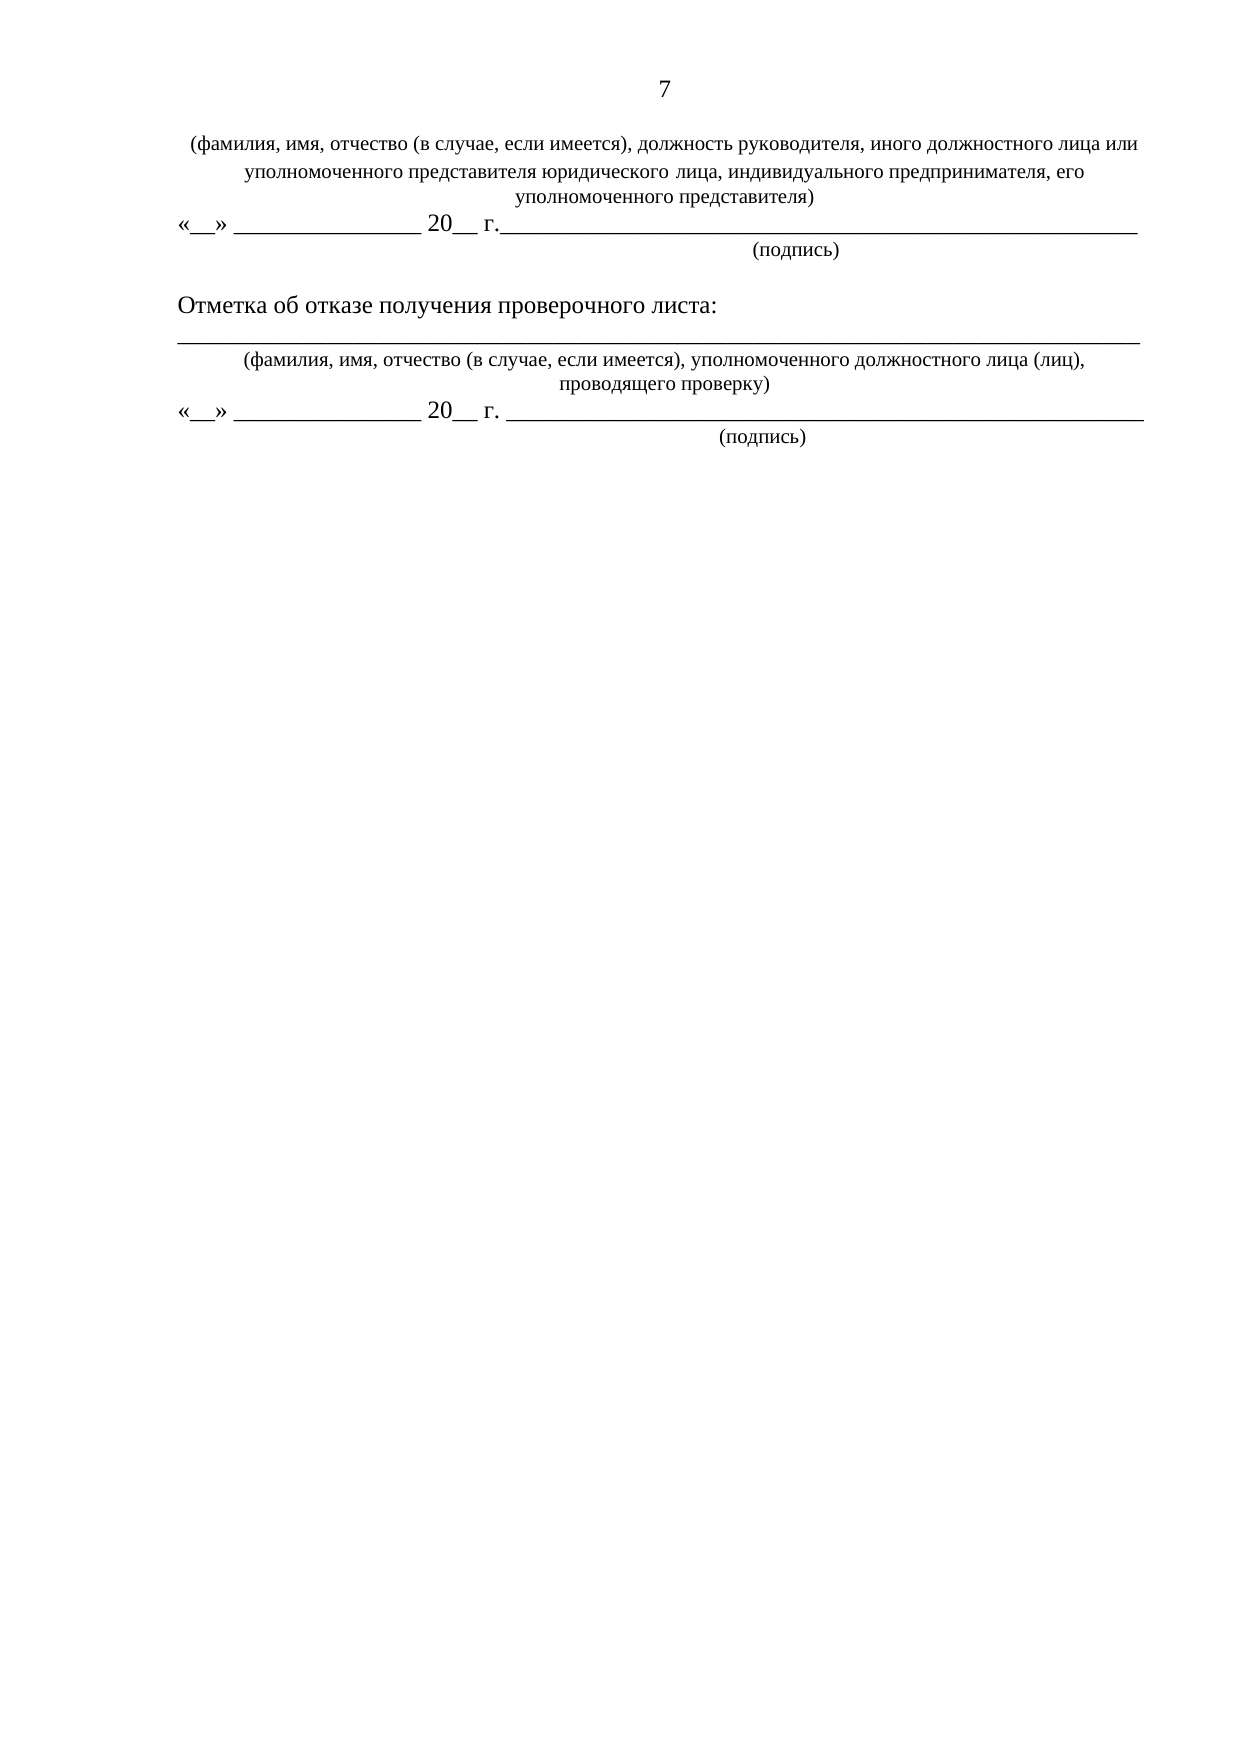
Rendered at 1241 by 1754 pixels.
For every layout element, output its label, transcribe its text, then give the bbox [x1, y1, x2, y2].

text (подпись) [177, 424, 1152, 448]
text Отметка об отказе получения проверочного листа: [177, 290, 1152, 318]
text «__» _______________ 20__ г.___________________________________________________ [177, 208, 1152, 237]
text (фамилия, имя, отчество (в случае, если имеется), должность руководителя, иного должностного лица или уполномоченного представителя юридического лица, индивидуального предпринимателя, его уполномоченного представителя) [177, 131, 1152, 208]
text (фамилия, имя, отчество (в случае, если имеется), уполномоченного должностного лица (лиц), [177, 347, 1152, 371]
text (подпись) [177, 237, 1152, 261]
text _____________________________________________________________________________ [177, 318, 1152, 347]
text «__» _______________ 20__ г. ___________________________________________________ [177, 395, 1152, 424]
text проводящего проверку) [177, 371, 1152, 395]
